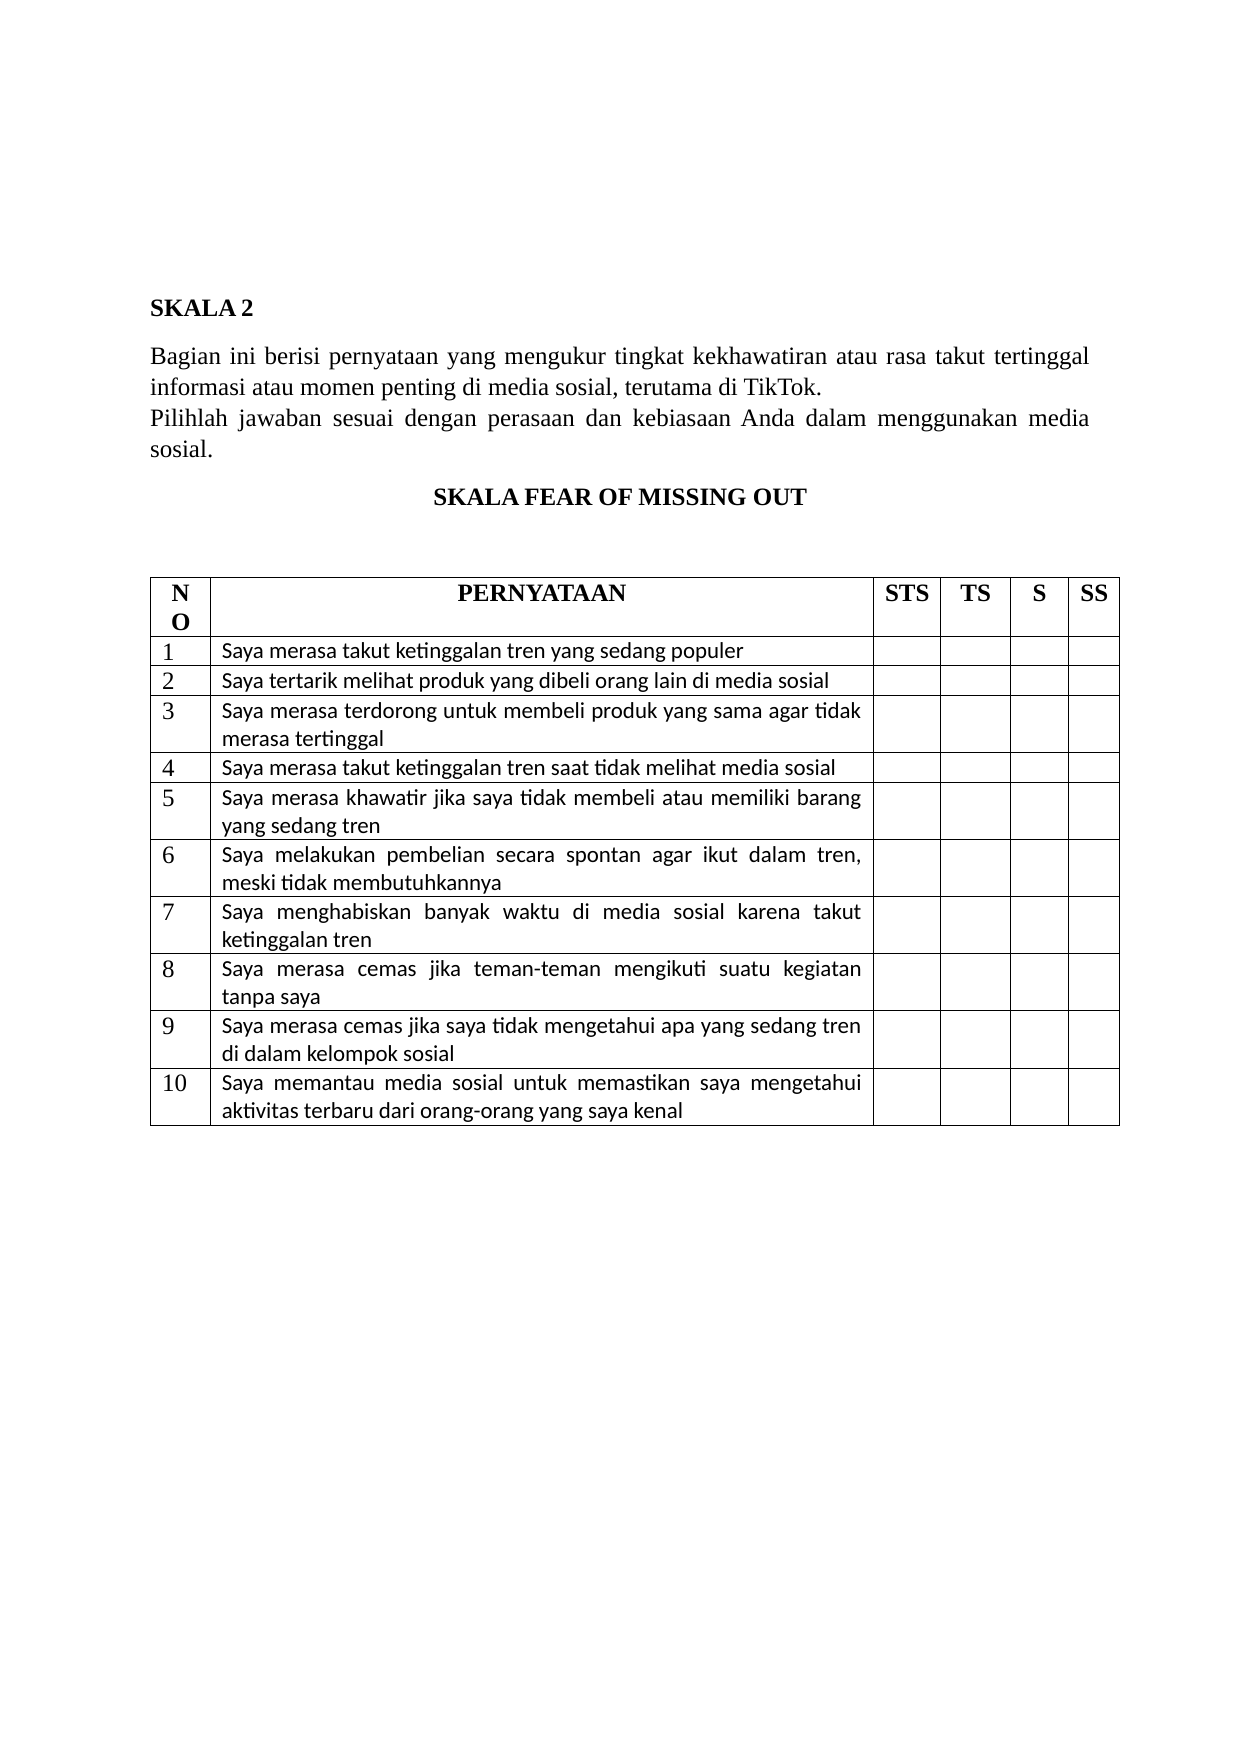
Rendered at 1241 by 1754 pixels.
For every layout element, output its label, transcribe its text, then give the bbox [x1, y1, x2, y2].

table_cell [941, 637, 1010, 665]
table_cell [874, 666, 940, 695]
table_cell Saya memantau media sosial untuk memastikan saya mengetahui aktivitas terbaru dari orang-orang yang saya kenal [211, 1069, 873, 1124]
table_cell Saya merasa takut ketinggalan tren yang sedang populer [211, 637, 873, 665]
table_cell [941, 696, 1010, 752]
table_cell [1011, 753, 1068, 782]
table_cell 10 [151, 1069, 210, 1124]
table_cell Saya merasa khawatir jika saya tidak membeli atau memiliki barang yang sedang tren [211, 783, 873, 839]
table_cell [941, 897, 1010, 953]
table_cell [941, 753, 1010, 782]
table_cell [1011, 637, 1068, 665]
table_cell 3 [151, 696, 210, 752]
table_cell 2 [151, 666, 210, 695]
table_cell 5 [151, 783, 210, 839]
table_cell [1069, 1011, 1119, 1067]
table_cell [1069, 1069, 1119, 1124]
table_cell [1011, 696, 1068, 752]
table_cell [1011, 954, 1068, 1010]
table_header TS [941, 578, 1010, 636]
table_cell [1069, 637, 1119, 665]
table_cell Saya merasa terdorong untuk membeli produk yang sama agar tidak merasa tertinggal [211, 696, 873, 752]
table_cell Saya tertarik melihat produk yang dibeli orang lain di media sosial [211, 666, 873, 695]
table_cell 7 [151, 897, 210, 953]
table_cell 4 [151, 753, 210, 782]
table_cell [1011, 783, 1068, 839]
table_cell 8 [151, 954, 210, 1010]
table_cell [874, 840, 940, 896]
table_cell [874, 637, 940, 665]
table_cell Saya merasa cemas jika saya tidak mengetahui apa yang sedang tren di dalam kelompok sosial [211, 1011, 873, 1067]
text Bagian ini berisi pernyataan yang mengukur tingkat kekhawatiran atau rasa takut tertinggal informasi atau momen penting di media sosial, terutama di TikTok. Pilihlah jawaban sesuai dengan perasaan dan kebiasaan Anda dalam menggunakan media sosial. [150, 341, 1090, 463]
table_cell [874, 1011, 940, 1067]
table_cell Saya melakukan pembelian secara spontan agar ikut dalam tren, meski tidak membutuhkannya [211, 840, 873, 896]
table_cell [941, 783, 1010, 839]
table_cell [941, 1069, 1010, 1124]
table_cell [1011, 1011, 1068, 1067]
table_header SS [1069, 578, 1119, 636]
text SKALA FEAR OF MISSING OUT [150, 482, 1090, 510]
table_cell [1011, 897, 1068, 953]
table_cell [1069, 897, 1119, 953]
table_cell [1069, 954, 1119, 1010]
table_cell [874, 696, 940, 752]
table_cell Saya merasa takut ketinggalan tren saat tidak melihat media sosial [211, 753, 873, 782]
table_cell [1011, 666, 1068, 695]
table_cell [874, 1069, 940, 1124]
table_cell [1069, 783, 1119, 839]
table_cell [1069, 753, 1119, 782]
table_cell [941, 954, 1010, 1010]
text SKALA 2 [150, 293, 1090, 322]
table_cell Saya merasa cemas jika teman-teman mengikuti suatu kegiatan tanpa saya [211, 954, 873, 1010]
table_header PERNYATAAN [211, 578, 873, 636]
table_cell [874, 897, 940, 953]
table_cell [941, 1011, 1010, 1067]
table_cell [1069, 840, 1119, 896]
table_header STS [874, 578, 940, 636]
table_cell 9 [151, 1011, 210, 1067]
table_cell [1011, 840, 1068, 896]
table_cell [1069, 696, 1119, 752]
table_cell [874, 783, 940, 839]
table_cell 1 [151, 637, 210, 665]
table_header S [1011, 578, 1068, 636]
table_cell Saya menghabiskan banyak waktu di media sosial karena takut ketinggalan tren [211, 897, 873, 953]
table_cell [874, 954, 940, 1010]
table_cell [874, 753, 940, 782]
table_cell 6 [151, 840, 210, 896]
table_cell [941, 666, 1010, 695]
table_cell [941, 840, 1010, 896]
table_cell [1069, 666, 1119, 695]
table_cell [1011, 1069, 1068, 1124]
table_header NO [151, 578, 210, 636]
